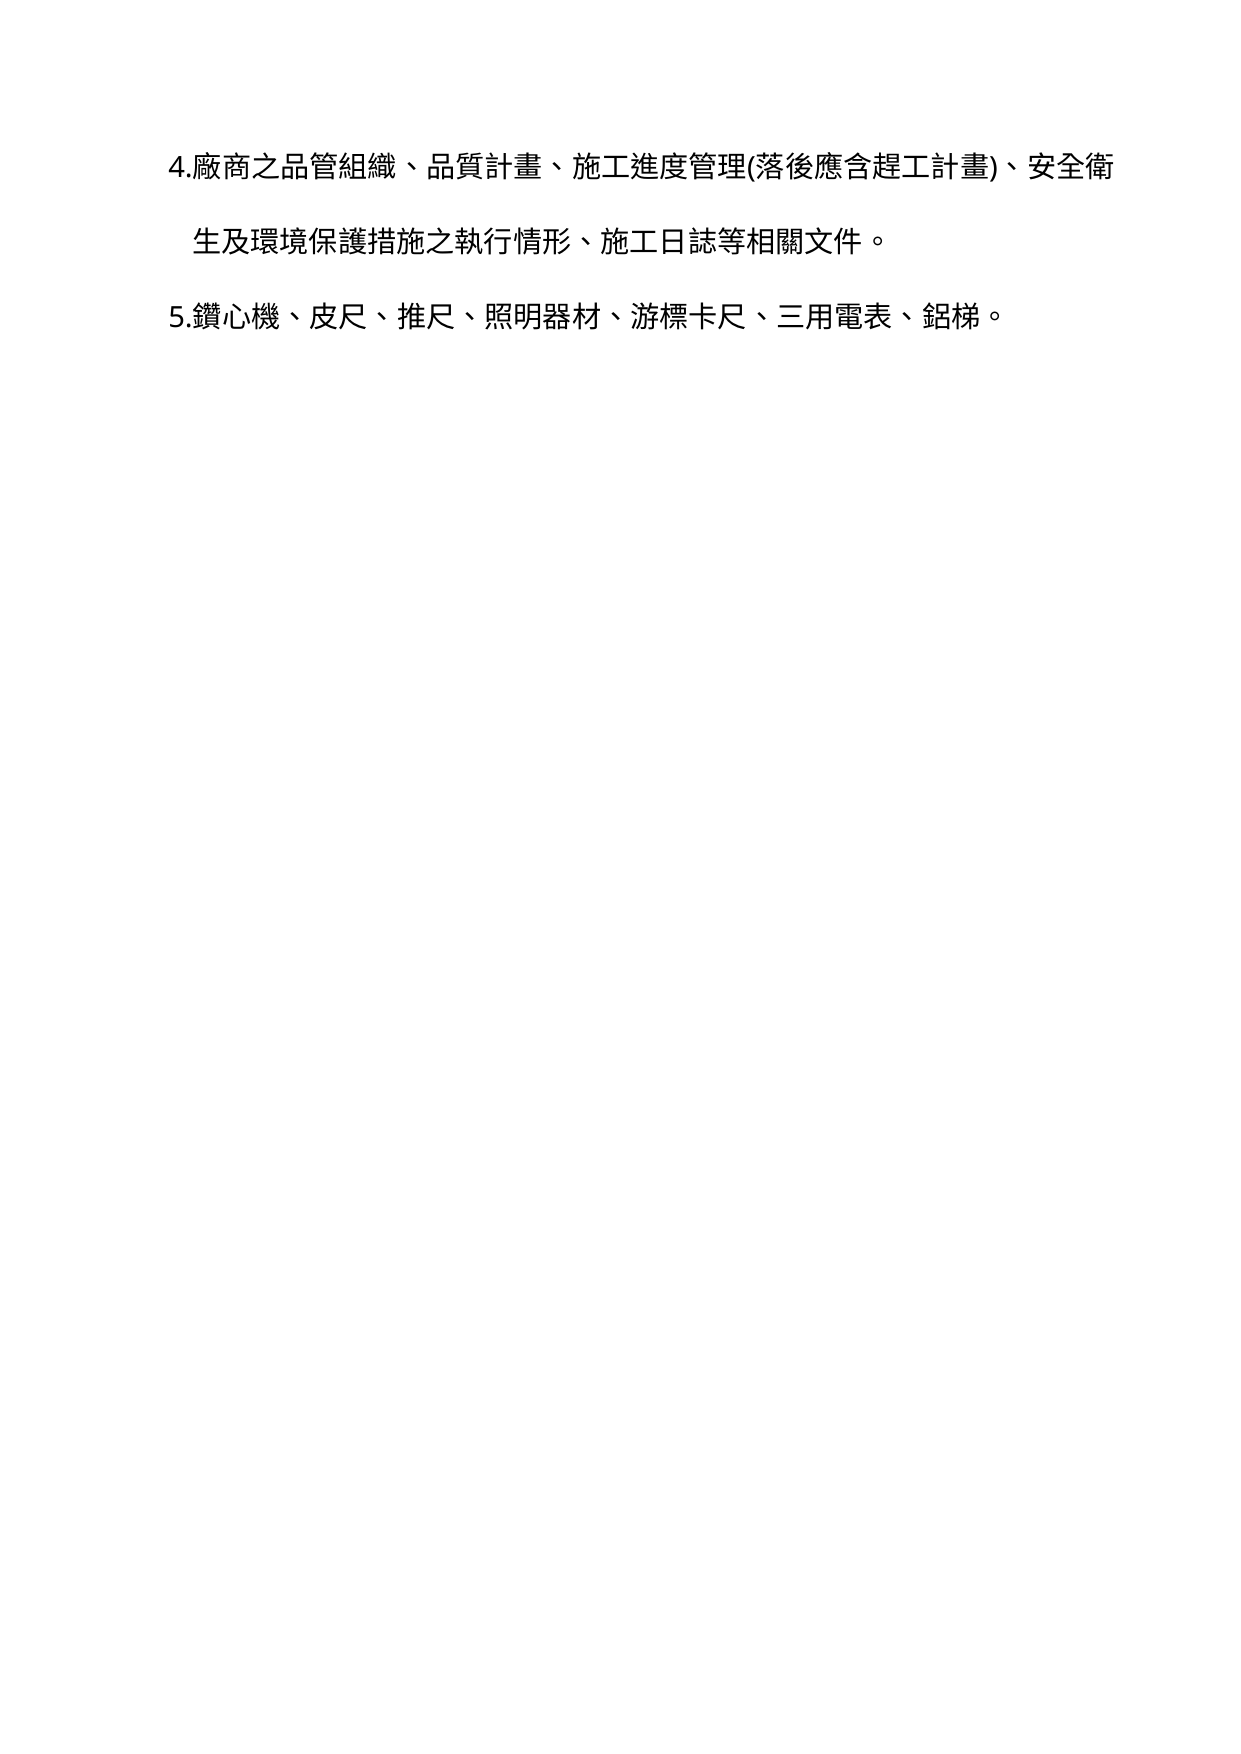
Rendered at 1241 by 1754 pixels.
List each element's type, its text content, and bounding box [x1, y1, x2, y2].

list 廠商之品管組織、品質計畫、施工進度管理(落後應含趕工計畫)、安全衛生及環境保護措施之執行情形、施工日誌等相關文件。 [168, 127, 1122, 277]
list 鑽心機、皮尺、推尺、照明器材、游標卡尺、三用電表、鋁梯。 [168, 277, 1122, 352]
